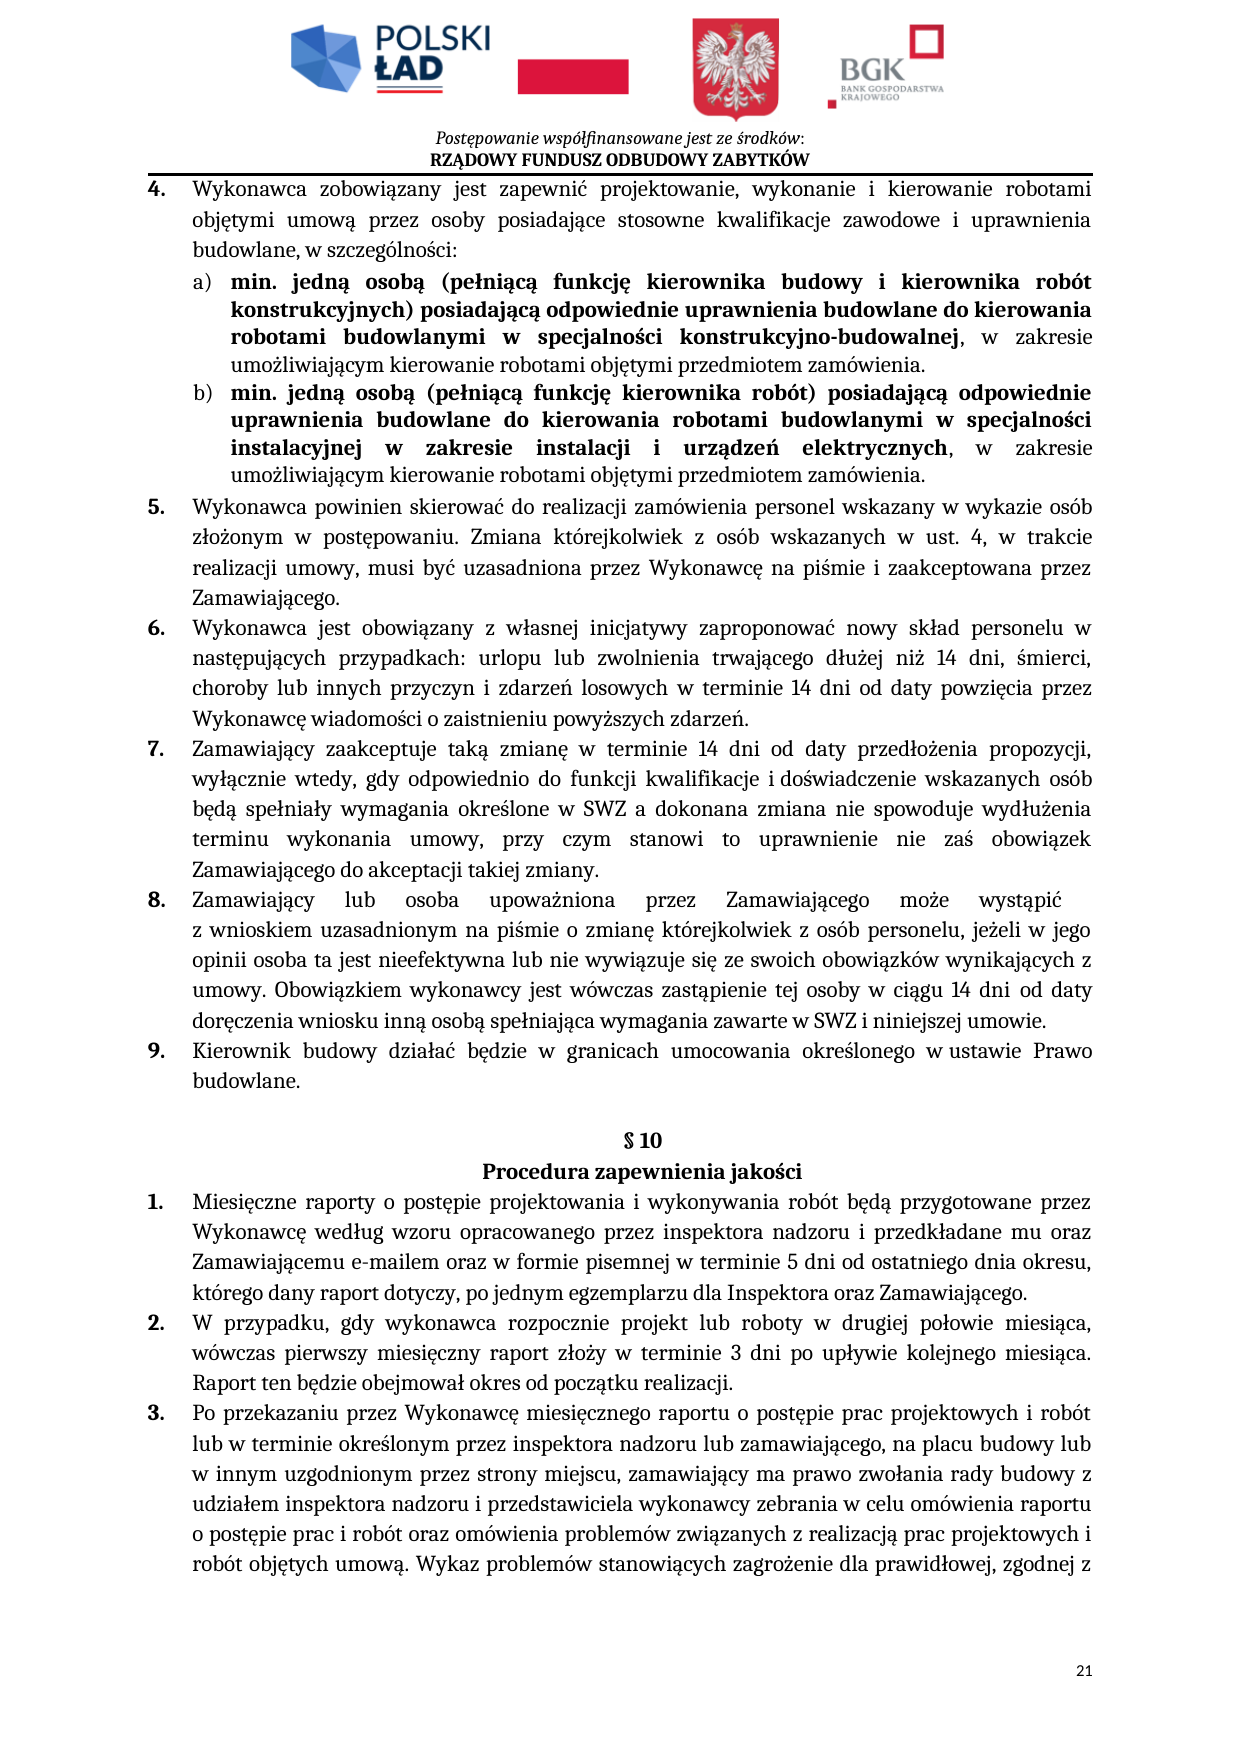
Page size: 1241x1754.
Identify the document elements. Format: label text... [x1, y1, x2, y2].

list Wykonawca jest obowiązany z własnej inicjatywy zaproponować nowy skład personelu w następujących przypadkach: urlopu lub zwolnienia trwającego dłużej niż 14 dni, śmierci, choroby lub innych przyczyn i zdarzeń losowych w terminie 14 dni od daty powzięcia przez Wykonawcę wiadomości o zaistnieniu powyższych zdarzeń. [148, 615, 1093, 732]
list Wykonawca powinien skierować do realizacji zamówienia personel wskazany w wykazie osób złożonym w postępowaniu. Zmiana którejkolwiek z osób wskazanych w ust. 4, w trakcie realizacji umowy, musi być uzasadniona przez Wykonawcę na piśmie i zaakceptowana przez Zamawiającego. [148, 494, 1093, 611]
list W przypadku, gdy wykonawca rozpocznie projekt lub roboty w drugiej połowie miesiąca, wówczas pierwszy miesięczny raport złoży w terminie 3 dni po upływie kolejnego miesiąca. Raport ten będzie obejmował okres od początku realizacji. [148, 1309, 1093, 1396]
picture [275, 0, 965, 128]
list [148, 1400, 1093, 1577]
list Zamawiający zaakceptuje taką zmianę w terminie 14 dni od daty przedłożenia propozycji, wyłącznie wtedy, gdy odpowiednio do funkcji kwalifikacje i doświadczenie wskazanych osób będą spełniały wymagania określone w SWZ a dokonana zmiana nie spowoduje wydłużenia terminu wykonania umowy, przy czym stanowi to uprawnienie nie zaś obowiązek Zamawiającego do akceptacji takiej zmiany. [148, 736, 1093, 883]
list Zamawiający lub osoba upoważniona przez Zamawiającego może wystąpić z wnioskiem uzasadnionym na piśmie o zmianę którejkolwiek z osób personelu, jeżeli w jego opinii osoba ta jest nieefektywna lub nie wywiązuje się ze swoich obowiązków wynikających z umowy. Obowiązkiem wykonawcy jest wówczas zastąpienie tej osoby w ciągu 14 dni od daty doręczenia wniosku inną osobą spełniająca wymagania zawarte w SWZ i niniejszej umowie. [148, 887, 1093, 1034]
text § 10 [192, 1128, 1093, 1154]
list Miesięczne raporty o postępie projektowania i wykonywania robót będą przygotowane przez Wykonawcę według wzoru opracowanego przez inspektora nadzoru i przedkładane mu oraz Zamawiającemu e-mailem oraz w formie pisemnej w terminie 5 dni od ostatniego dnia okresu, którego dany raport dotyczy, po jednym egzemplarzu dla Inspektora oraz Zamawiającego. [148, 1189, 1093, 1306]
list Kierownik budowy działać będzie w granicach umocowania określonego w ustawie Prawo budowlane. [148, 1038, 1093, 1094]
list min. jedną osobą (pełniącą funkcję kierownika budowy i kierownika robót konstrukcyjnych) posiadającą odpowiednie uprawnienia budowlane do kierowania robotami budowlanymi w specjalności konstrukcyjno-budowalnej, w zakresie umożliwiającym kierowanie robotami objętymi przedmiotem zamówienia. [193, 269, 1093, 378]
list Wykonawca zobowiązany jest zapewnić projektowanie, wykonanie i kierowanie robotami objętymi umową przez osoby posiadające stosowne kwalifikacje zawodowe i uprawnienia budowlane, w szczególności: [148, 176, 1093, 263]
text Procedura zapewnienia jakości [192, 1158, 1093, 1185]
list min. jedną osobą (pełniącą funkcję kierownika robót) posiadającą odpowiednie uprawnienia budowlane do kierowania robotami budowlanymi w specjalności instalacyjnej w zakresie instalacji i urządzeń elektrycznych, w zakresie umożliwiającym kierowanie robotami objętymi przedmiotem zamówienia. [193, 379, 1093, 488]
